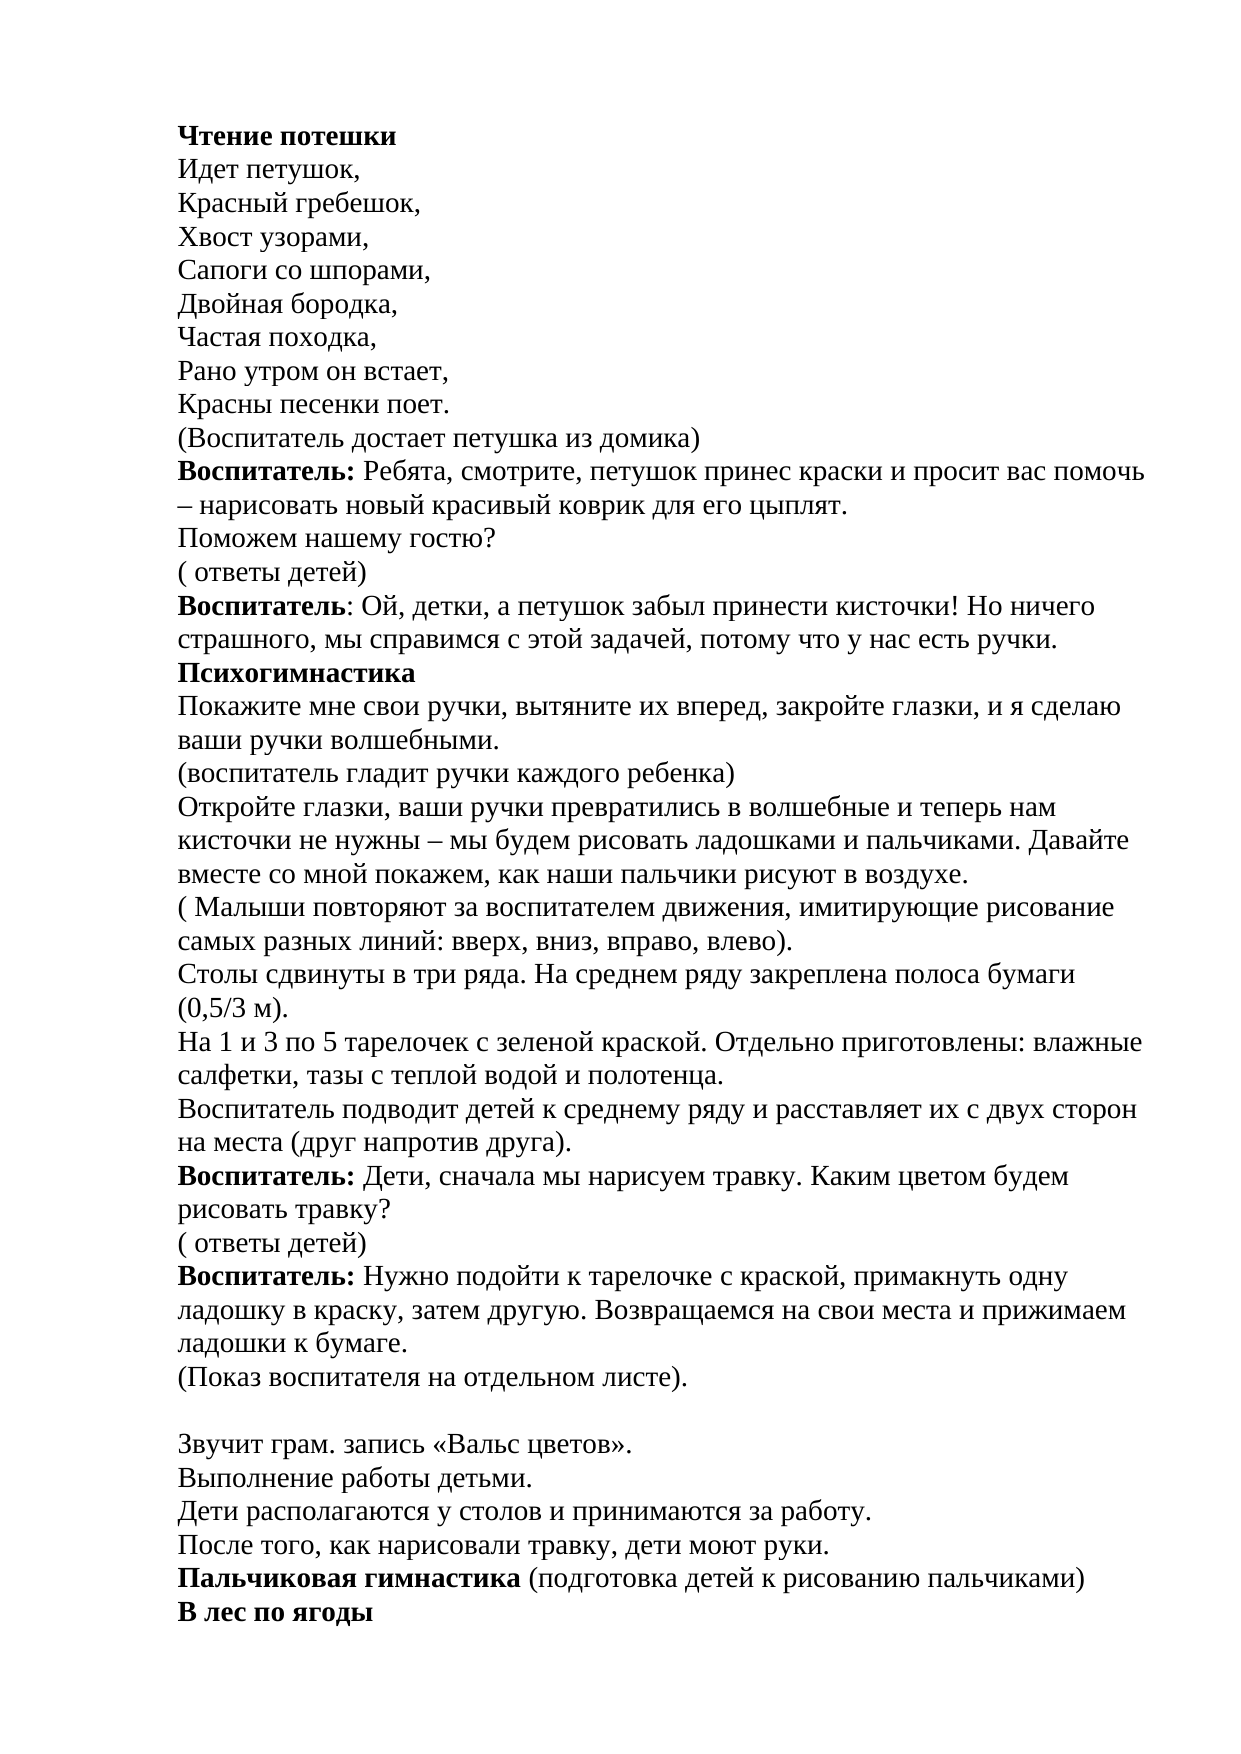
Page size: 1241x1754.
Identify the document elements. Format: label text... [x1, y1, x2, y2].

text Красный гребешок, Хвост узорами, Сапоги со шпорами, Двойная бородка, Частая походка, Рано утром он встает, Красны песенки поет. (Воспитатель достает петушка из домика) Воспитатель: Ребята, смотрите, петушок принес краски и просит вас помочь – нарисовать новый красивый коврик для его цыплят. Поможем нашему гостю? ( ответы детей) Воспитатель: Ой, детки, а петушок забыл принести кисточки! Но ничего страшного, мы справимся с этой задачей, потому что у нас есть ручки. Психогимнастика Покажите мне свои ручки, вытяните их вперед, закройте глазки, и я сделаю ваши ручки волшебными. (воспитатель гладит ручки каждого ребенка) Откройте глазки, ваши ручки превратились в волшебные и теперь нам кисточки не нужны – мы будем рисовать ладошками и пальчиками. Давайте вместе со мной покажем, как наши пальчики рисуют в воздухе. ( Малыши повторяют за воспитателем движения, имитирующие рисование самых разных линий: вверх, вниз, вправо, влево). Столы сдвинуты в три ряда. На среднем ряду закреплена полоса бумаги (0,5/3 м). На 1 и 3 по 5 тарелочек с зеленой краской. Отдельно приготовлены: влажные салфетки, тазы с теплой водой и полотенца. Воспитатель подводит детей к среднему ряду и расставляет их с двух сторон на места (друг напротив друга). Воспитатель: Дети, сначала мы нарисуем травку. Каким цветом будем рисовать травку? ( ответы детей) Воспитатель: Нужно подойти к тарелочке с краской, примакнуть одну ладошку в краску, затем другую. Возвращаемся на свои места и прижимаем ладошки к бумаге. (Показ воспитателя на отдельном листе). [177, 185, 1152, 1393]
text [177, 1393, 1152, 1627]
